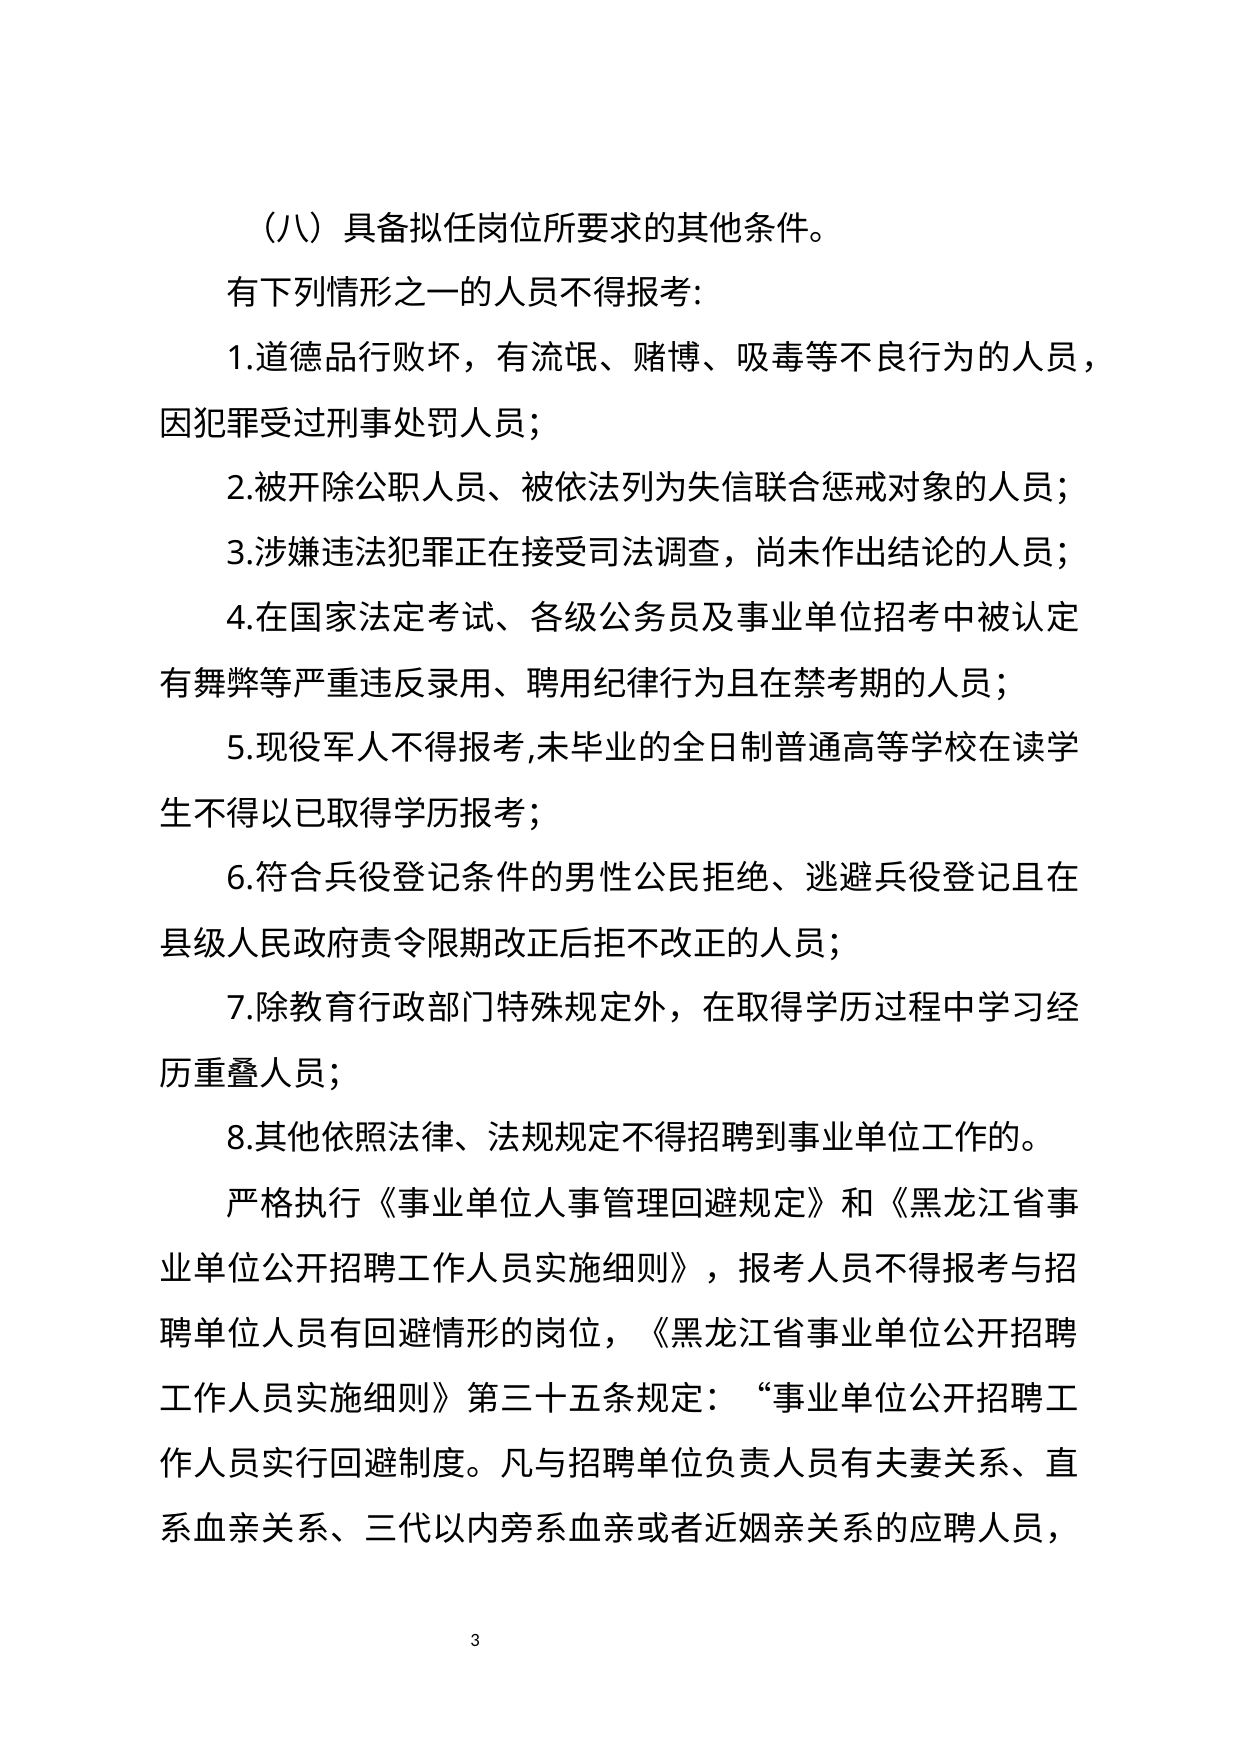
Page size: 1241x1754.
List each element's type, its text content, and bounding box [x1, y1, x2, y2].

text 1.道德品行败坏，有流氓、赌博、吸毒等不良行为的人员，因犯罪受过刑事处罚人员； [159, 323, 1081, 453]
text 4.在国家法定考试、各级公务员及事业单位招考中被认定有舞弊等严重违反录用、聘用纪律行为且在禁考期的人员； [159, 583, 1081, 713]
text （八）具备拟任岗位所要求的其他条件。 [159, 193, 1081, 258]
text 3.涉嫌违法犯罪正在接受司法调查，尚未作出结论的人员； [159, 518, 1081, 583]
text 有下列情形之一的人员不得报考: [159, 258, 1081, 323]
text 7.除教育行政部门特殊规定外，在取得学历过程中学习经历重叠人员； [159, 973, 1081, 1103]
text 2.被开除公职人员、被依法列为失信联合惩戒对象的人员； [159, 453, 1081, 518]
text 5.现役军人不得报考,未毕业的全日制普通高等学校在读学生不得以已取得学历报考； [159, 713, 1081, 843]
text 8.其他依照法律、法规规定不得招聘到事业单位工作的。 [159, 1103, 1081, 1168]
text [159, 1168, 1081, 1558]
text 6.符合兵役登记条件的男性公民拒绝、逃避兵役登记且在县级人民政府责令限期改正后拒不改正的人员； [159, 843, 1081, 973]
